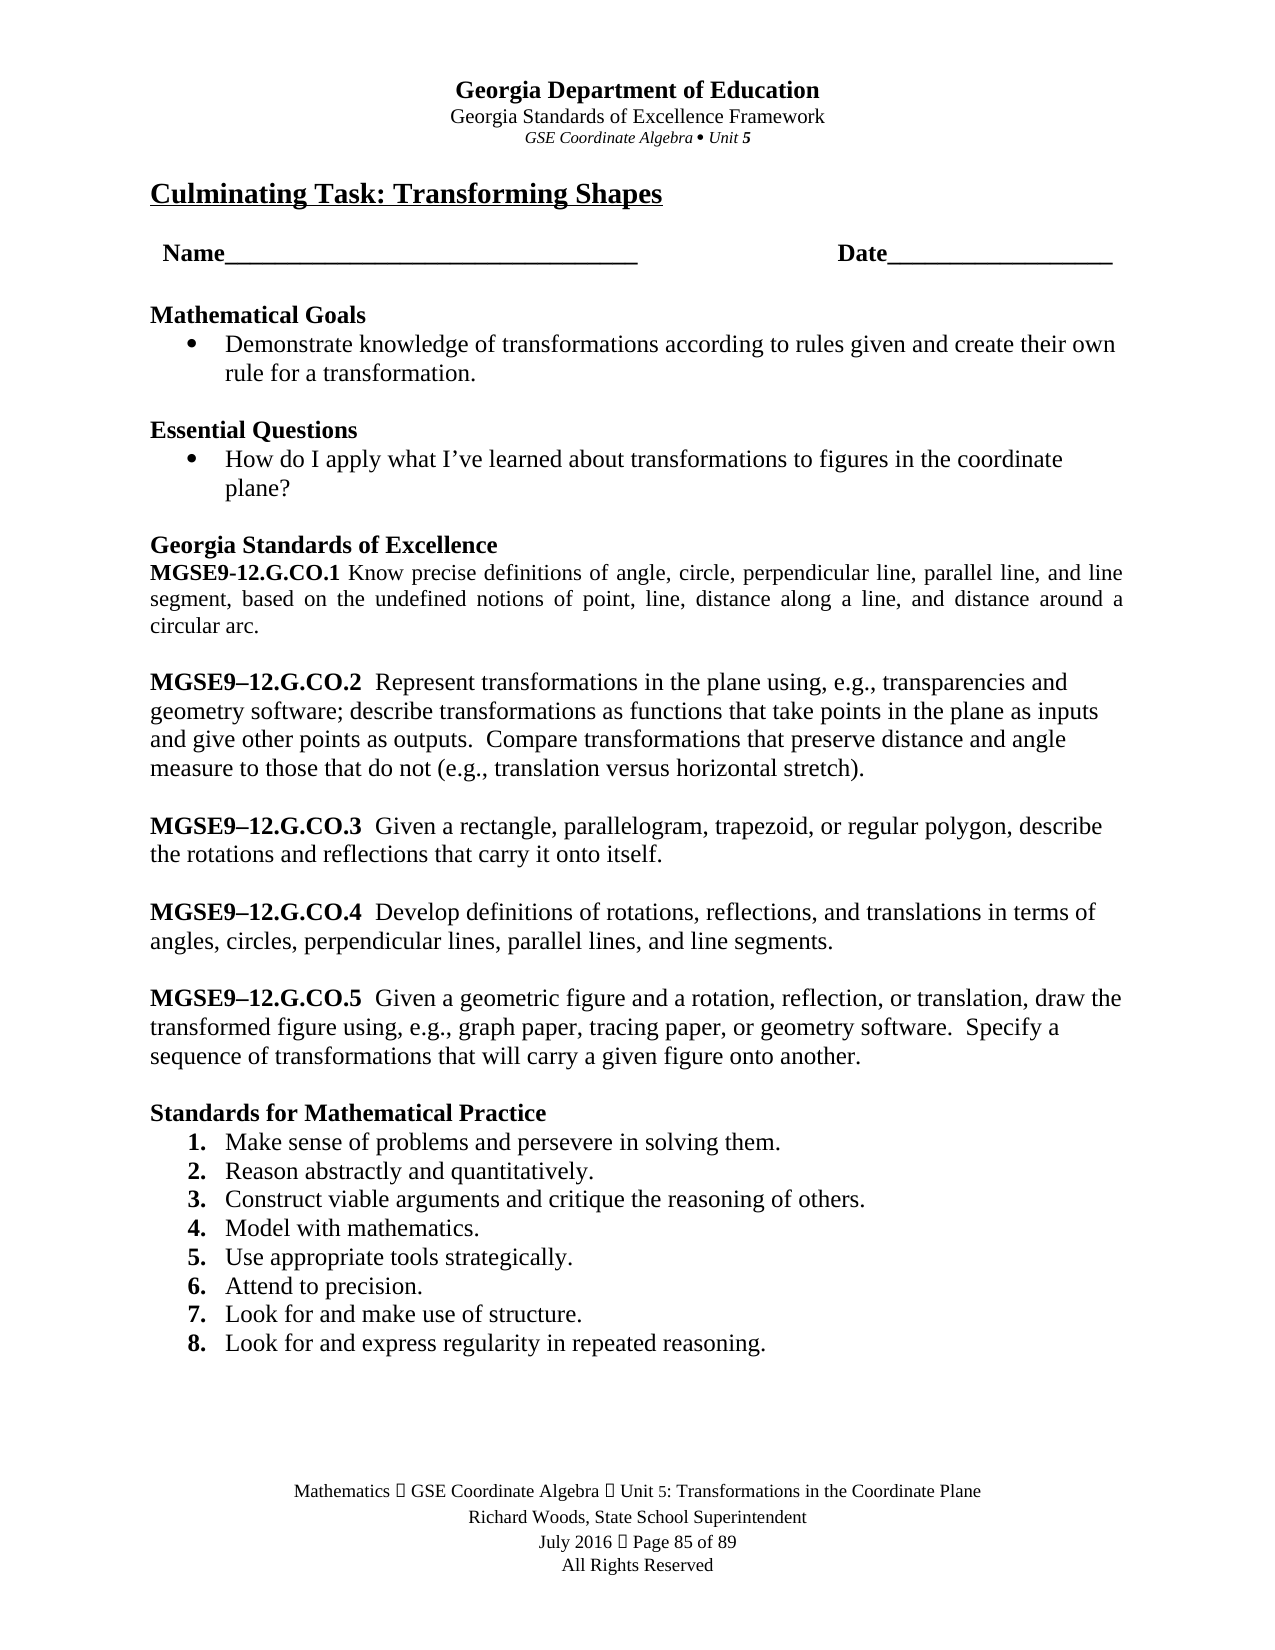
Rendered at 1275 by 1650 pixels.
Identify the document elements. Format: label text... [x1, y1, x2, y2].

text Essential Questions [150, 415, 1125, 444]
list Demonstrate knowledge of transformations according to rules given and create their own rule for a transformation. [187, 329, 1125, 387]
text Georgia Standards of Excellence [150, 530, 1125, 559]
text MGSE9–12.G.CO.3 Given a rectangle, parallelogram, trapezoid, or regular polygon, describe the rotations and reflections that carry it onto itself. [150, 811, 1125, 868]
text 1. Make sense of problems and persevere in solving them. [187, 1127, 1125, 1156]
text MGSE9–12.G.CO.4 Develop definitions of rotations, reflections, and translations in terms of angles, circles, perpendicular lines, parallel lines, and line segments. [150, 897, 1125, 954]
text MGSE9-12.G.CO.1 Know precise definitions of angle, circle, perpendicular line, parallel line, and line segment, based on the undefined notions of point, line, distance along a line, and distance around a circular arc. [150, 559, 1125, 638]
text MGSE9–12.G.CO.5 Given a geometric figure and a rotation, reflection, or translation, draw the transformed figure using, e.g., graph paper, tracing paper, or geometry software. Specify a sequence of transformations that will carry a given figure onto another. [150, 983, 1125, 1069]
text Mathematical Goals [150, 300, 1125, 329]
text 2. Reason abstractly and quantitatively. [187, 1156, 1125, 1184]
text 3. Construct viable arguments and critique the reasoning of others. [187, 1184, 1125, 1213]
text 6. Attend to precision. [187, 1271, 1125, 1299]
text 5. Use appropriate tools strategically. [187, 1242, 1125, 1271]
text 8. Look for and express regularity in repeated reasoning. [187, 1328, 1125, 1357]
text 7. Look for and make use of structure. [187, 1299, 1125, 1328]
text Standards for Mathematical Practice [150, 1098, 1125, 1127]
text MGSE9–12.G.CO.2 Represent transformations in the plane using, e.g., transparencies and geometry software; describe transformations as functions that take points in the plane as inputs and give other points as outputs. Compare transformations that preserve distance and angle measure to those that do not (e.g., translation versus horizontal stretch). [150, 667, 1125, 782]
text Name_________________________________ Date__________________ [150, 238, 1125, 267]
text 4. Model with mathematics. [187, 1213, 1125, 1242]
list How do I apply what I’ve learned about transformations to figures in the coordinate plane? [187, 444, 1125, 502]
text Culminating Task: Transforming Shapes [150, 176, 1125, 209]
